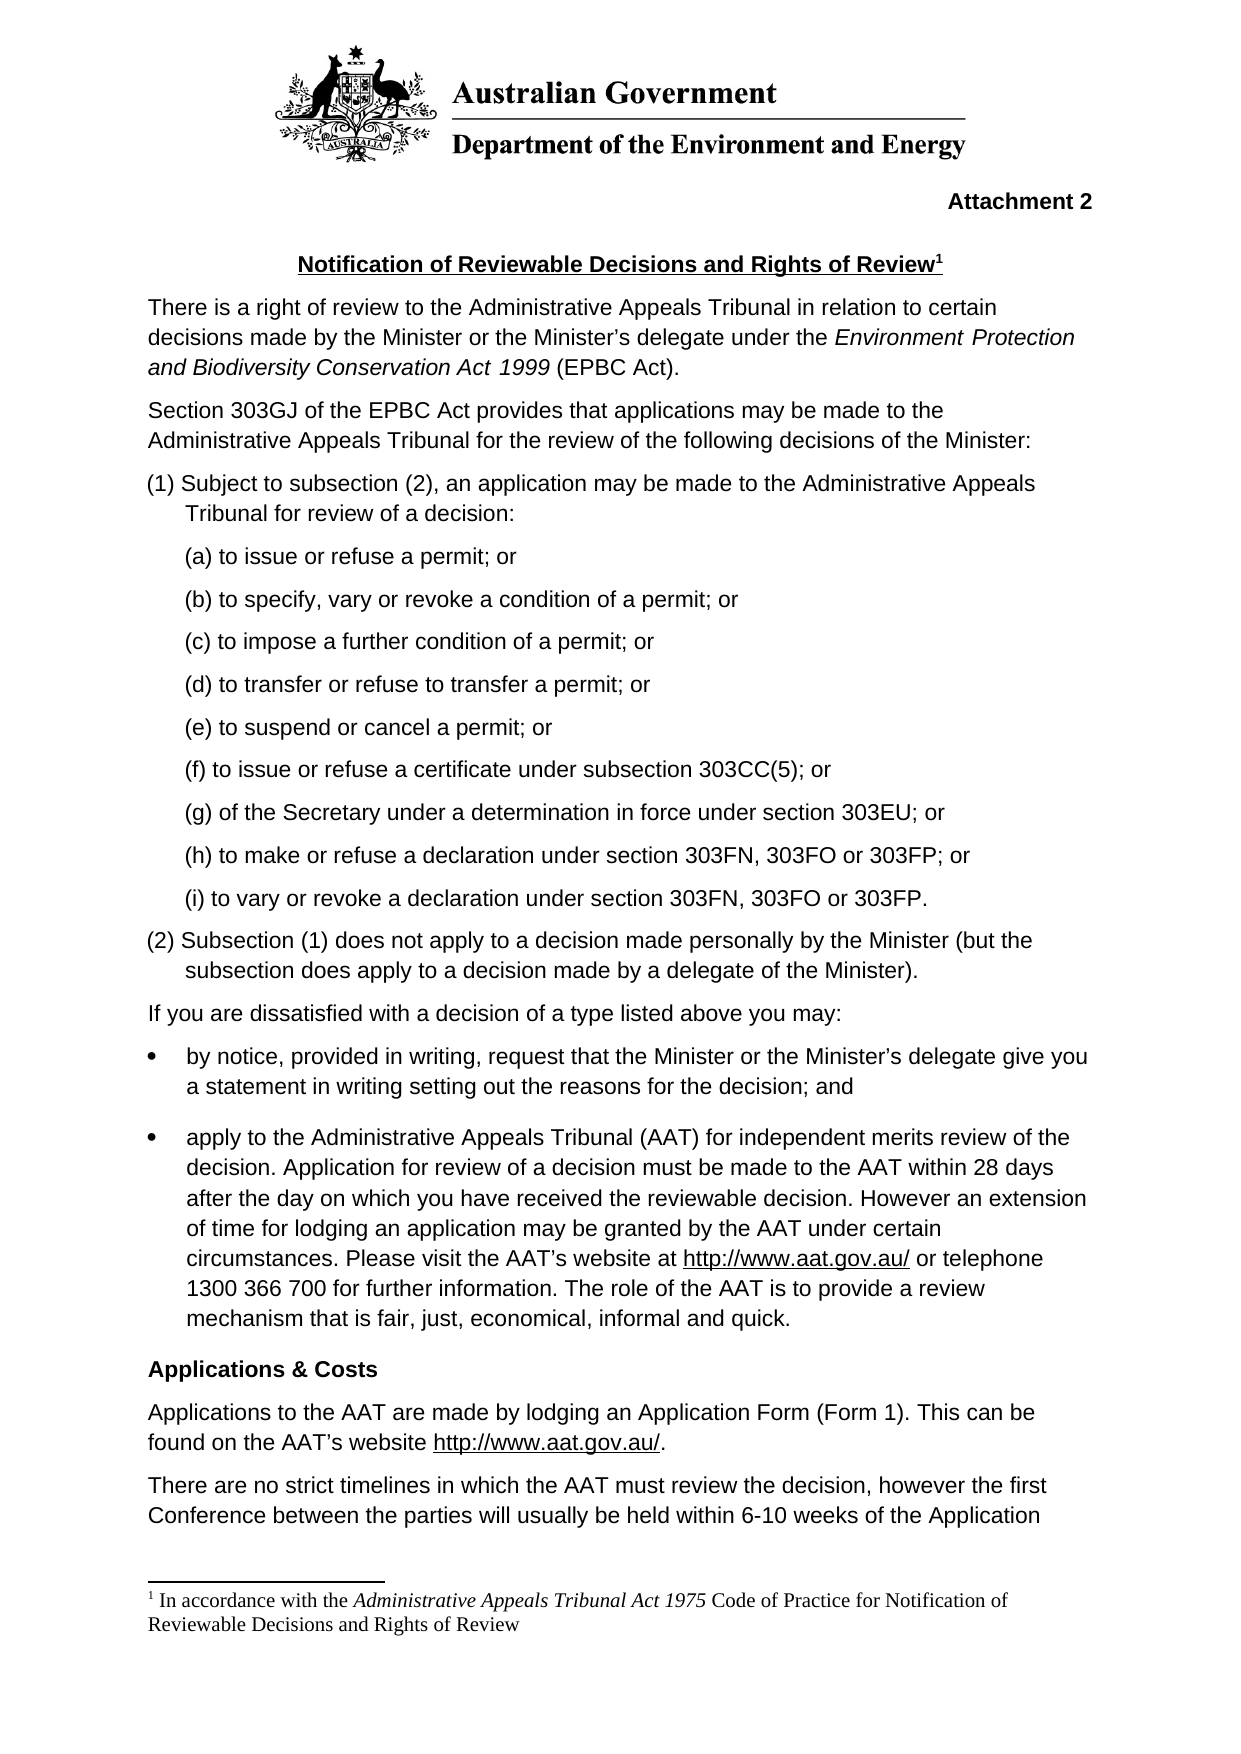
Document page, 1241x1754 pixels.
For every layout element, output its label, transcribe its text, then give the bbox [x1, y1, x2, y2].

text Applications to the AAT are made by lodging an Application Form (Form 1). This can be found on the AAT’s website http://www.aat.gov.au/. [148, 1399, 1092, 1456]
text Section 303GJ of the EPBC Act provides that applications may be made to the Administrative Appeals Tribunal for the review of the following decisions of the Minister: [148, 397, 1092, 454]
text (b) to specify, vary or revoke a condition of a permit; or [184, 586, 1092, 612]
text (g) of the Secretary under a determination in force under section 303EU; or [184, 799, 1092, 826]
picture [274, 44, 966, 163]
text (d) to transfer or refuse to transfer a permit; or [184, 671, 1092, 697]
text (1) Subject to subsection (2), an application may be made to the Administrative Appeals Tribunal for review of a decision: [146, 470, 1092, 527]
text (f) to issue or refuse a certificate under subsection 303CC(5); or [184, 756, 1092, 783]
text (c) to impose a further condition of a permit; or [184, 628, 1092, 655]
list by notice, provided in writing, request that the Minister or the Minister’s delegate give you a statement in writing setting out the reasons for the decision; and [148, 1043, 1092, 1099]
text (h) to make or refuse a declaration under section 303FN, 303FO or 303FP; or [184, 842, 1092, 868]
text (i) to vary or revoke a declaration under section 303FN, 303FO or 303FP. [184, 884, 1092, 911]
text (e) to suspend or cancel a permit; or [184, 714, 1092, 740]
text There is a right of review to the Administrative Appeals Tribunal in relation to certain decisions made by the Minister or the Minister’s delegate under the Environment Protection and Biodiversity Conservation Act 1999 (EPBC Act). [148, 294, 1092, 381]
text Notification of Reviewable Decisions and Rights of Review [148, 251, 1092, 278]
text (a) to issue or refuse a permit; or [184, 543, 1092, 569]
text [148, 1472, 1092, 1529]
text Applications & Costs [148, 1356, 1092, 1383]
list If you are dissatisfied with a decision of a type listed above you may: [148, 1000, 1092, 1027]
list apply to the Administrative Appeals Tribunal (AAT) for independent merits review of the decision. Application for review of a decision must be made to the AAT within 28 days after the day on which you have received the reviewable decision. However an extension of time for lodging an application may be granted by the AAT under certain circumstances. Please visit the AAT’s website at http://www.aat.gov.au/ or telephone 1300 366 700 for further information. The role of the AAT is to provide a review mechanism that is fair, just, economical, informal and quick. [148, 1124, 1092, 1332]
text (2) Subsection (1) does not apply to a decision made personally by the Minister (but the subsection does apply to a decision made by a delegate of the Minister). [146, 927, 1092, 984]
